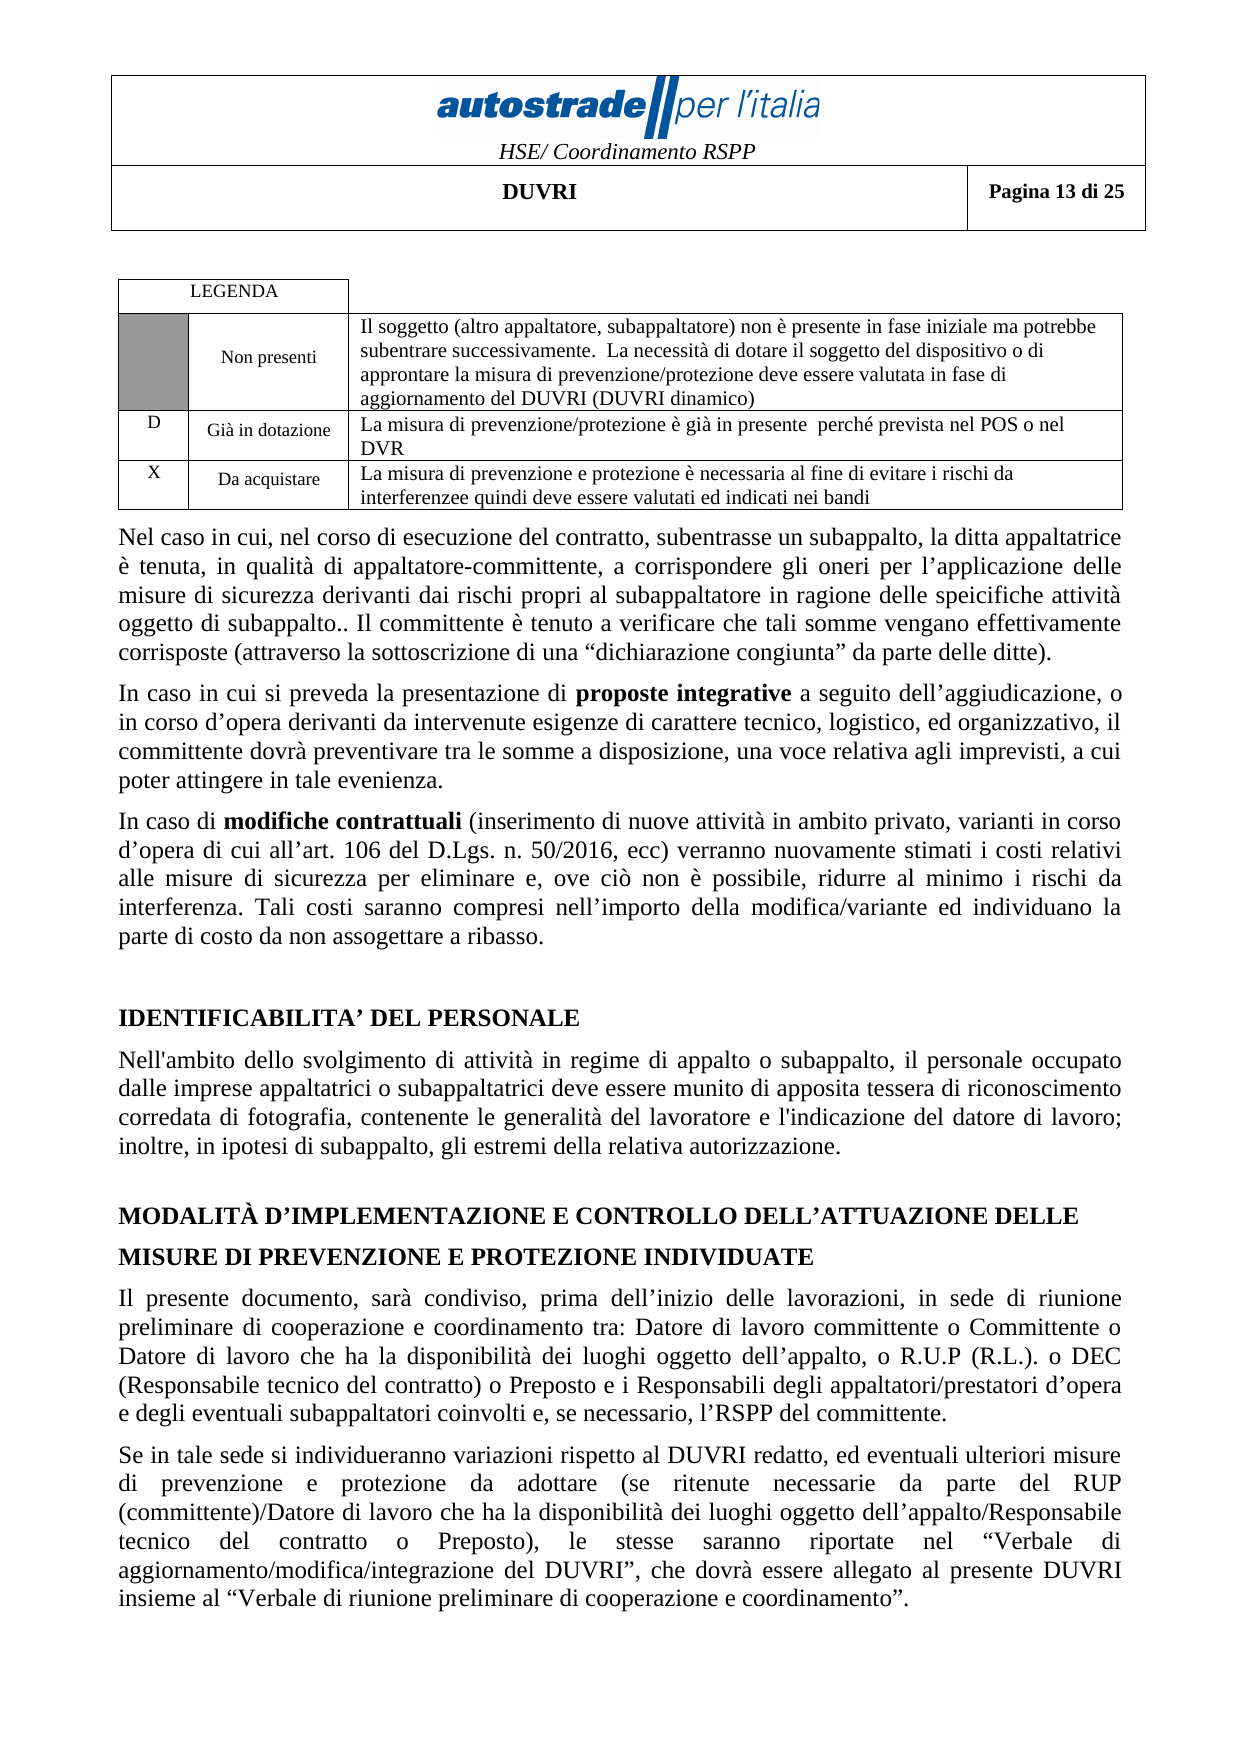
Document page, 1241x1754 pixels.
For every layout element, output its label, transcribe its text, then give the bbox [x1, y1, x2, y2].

text Nell'ambito dello svolgimento di attività in regime di appalto o subappalto, il personale occupato dalle imprese appaltatrici o subappaltatrici deve essere munito di apposita tessera di riconoscimento corredata di fotografia, contenente le generalità del lavoratore e l'indicazione del datore di lavoro; inoltre, in ipotesi di subappalto, gli estremi della relativa autorizzazione. [118, 1045, 1123, 1160]
table_cell La misura di prevenzione/protezione è già in presente perché prevista nel POS o nel DVR [349, 411, 1122, 459]
text In caso di modifiche contrattuali (inserimento di nuove attività in ambito privato, varianti in corso d’opera di cui all’art. 106 del D.Lgs. n. 50/2016, ecc) verranno nuovamente stimati i costi relativi alle misure di sicurezza per eliminare e, ove ciò non è possibile, ridurre al minimo i rischi da interferenza. Tali costi saranno compresi nell’importo della modifica/variante ed individuano la parte di costo da non assogettare a ribasso. [118, 806, 1123, 950]
table_cell Già in dotazione [189, 411, 348, 459]
table_cell La misura di prevenzione e protezione è necessaria al fine di evitare i rischi da interferenzee quindi deve essere valutati ed indicati nei bandi [349, 461, 1122, 509]
table_cell [119, 314, 188, 410]
table_cell Il soggetto (altro appaltatore, subappaltatore) non è presente in fase iniziale ma potrebbe subentrare successivamente. La necessità di dotare il soggetto del dispositivo o di approntare la misura di prevenzione/protezione deve essere valutata in fase di aggiornamento del DUVRI (DUVRI dinamico) [349, 314, 1122, 410]
table_cell Non presenti [189, 314, 348, 410]
text Se in tale sede si individueranno variazioni rispetto al DUVRI redatto, ed eventuali ulteriori misure di prevenzione e protezione da adottare (se ritenute necessarie da parte del RUP (committente)/Datore di lavoro che ha la disponibilità dei luoghi oggetto dell’appalto/Responsabile tecnico del contratto o Preposto), le stesse saranno riportate nel “Verbale di aggiornamento/modifica/integrazione del DUVRI”, che dovrà essere allegato al presente DUVRI insieme al “Verbale di riunione preliminare di cooperazione e coordinamento”. [118, 1440, 1123, 1612]
table_header LEGENDA [119, 280, 348, 313]
text Nel caso in cui, nel corso di esecuzione del contratto, subentrasse un subappalto, la ditta appaltatrice è tenuta, in qualità di appaltatore-committente, a corrispondere gli oneri per l’applicazione delle misure di sicurezza derivanti dai rischi propri al subappaltatore in ragione delle speicifiche attività oggetto di subappalto.. Il committente è tenuto a verificare che tali somme vengano effettivamente corrisposte (attraverso la sottoscrizione di una “dichiarazione congiunta” da parte delle ditte). [118, 522, 1123, 666]
text Il presente documento, sarà condiviso, prima dell’inizio delle lavorazioni, in sede di riunione preliminare di cooperazione e coordinamento tra: Datore di lavoro committente o Committente o Datore di lavoro che ha la disponibilità dei luoghi oggetto dell’appalto, o R.U.P (R.L.). o DEC (Responsabile tecnico del contratto) o Preposto e i Responsabili degli appaltatori/prestatori d’opera e degli eventuali subappaltatori coinvolti e, se necessario, l’RSPP del committente. [118, 1283, 1123, 1427]
text IDENTIFICABILITA’ DEL PERSONALE [118, 1003, 1123, 1032]
text MODALITÀ D’IMPLEMENTAZIONE E CONTROLLO DELL’ATTUAZIONE DELLE [118, 1201, 1123, 1230]
table_cell D [119, 411, 188, 459]
text MISURE DI PREVENZIONE E PROTEZIONE INDIVIDUATE [118, 1242, 1123, 1271]
text In caso in cui si preveda la presentazione di proposte integrative a seguito dell’aggiudicazione, o in corso d’opera derivanti da intervenute esigenze di carattere tecnico, logistico, ed organizzativo, il committente dovrà preventivare tra le somme a disposizione, una voce relativa agli imprevisti, a cui poter attingere in tale evenienza. [118, 678, 1123, 793]
picture [437, 76, 820, 139]
table_cell Da acquistare [189, 461, 348, 509]
table_cell X [119, 461, 188, 509]
